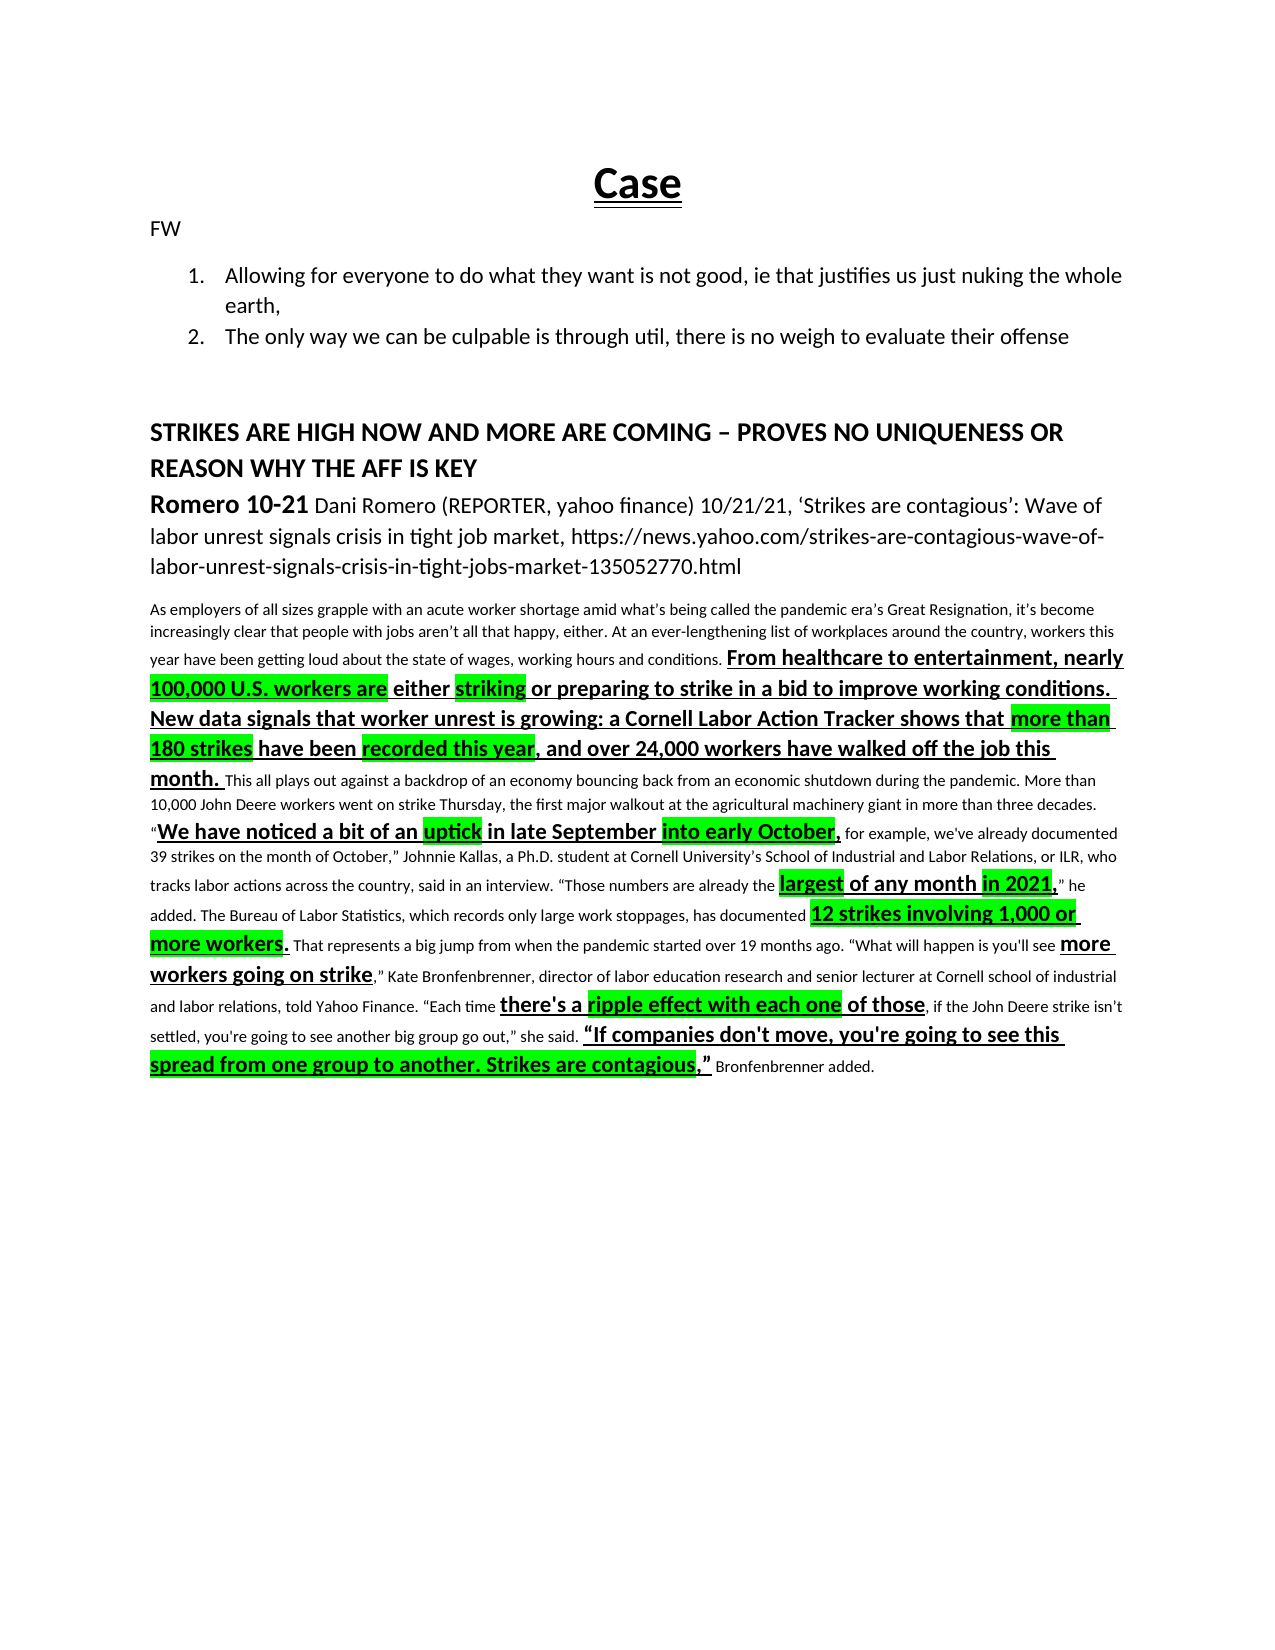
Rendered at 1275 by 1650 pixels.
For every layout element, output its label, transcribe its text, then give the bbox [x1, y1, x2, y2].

list The only way we can be culpable is through util, there is no weigh to evaluate their offense [187, 322, 1125, 350]
list Allowing for everyone to do what they want is not good, ie that justifies us just nuking the whole earth, [187, 261, 1125, 319]
subtitle STRIKES ARE HIGH NOW AND MORE ARE COMING – PROVES NO UNIQUENESS OR REASON WHY THE AFF IS KEY [150, 416, 1125, 484]
text FW [150, 214, 1125, 242]
text Romero 10-21 Dani Romero (REPORTER, yahoo finance) 10/21/21, ‘Strikes are contagious’: Wave of labor unrest signals crisis in tight job market, https://news.yahoo.com/strikes-are-contagious-wave-of-labor-unrest-signals-crisis-in-tight-jobs-market-135052770.html [150, 487, 1125, 580]
text As employers of all sizes grapple with an acute worker shortage amid what’s being called the pandemic era’s Great Resignation, it’s become increasingly clear that people with jobs aren’t all that happy, either. At an ever-lengthening list of workplaces around the country, workers this year have been getting loud about the state of wages, working hours and conditions. From healthcare to entertainment, nearly 100,000 U.S. workers are either striking or preparing to strike in a bid to improve working conditions. New data signals that worker unrest is growing: a Cornell Labor Action Tracker shows that more than 180 strikes have been recorded this year, and over 24,000 workers have walked off the job this month. This all plays out against a backdrop of an economy bouncing back from an economic shutdown during the pandemic. More than 10,000 John Deere workers went on strike Thursday, the first major walkout at the agricultural machinery giant in more than three decades. “We have noticed a bit of an uptick in late September into early October, for example, we've already documented 39 strikes on the month of October,” Johnnie Kallas, a Ph.D. student at Cornell University’s School of Industrial and Labor Relations, or ILR, who tracks labor actions across the country, said in an interview. “Those numbers are already the largest of any month in 2021,” he added. The Bureau of Labor Statistics, which records only large work stoppages, has documented 12 strikes involving 1,000 or more workers. That represents a big jump from when the pandemic started over 19 months ago. “What will happen is you'll see more workers going on strike,” Kate Bronfenbrenner, director of labor education research and senior lecturer at Cornell school of industrial and labor relations, told Yahoo Finance. “Each time there's a ripple effect with each one of those, if the John Deere strike isn’t settled, you're going to see another big group go out,” she said. “If companies don't move, you're going to see this spread from one group to another. Strikes are contagious,” Bronfenbrenner added. [150, 599, 1125, 1078]
subtitle Case [150, 154, 1125, 210]
